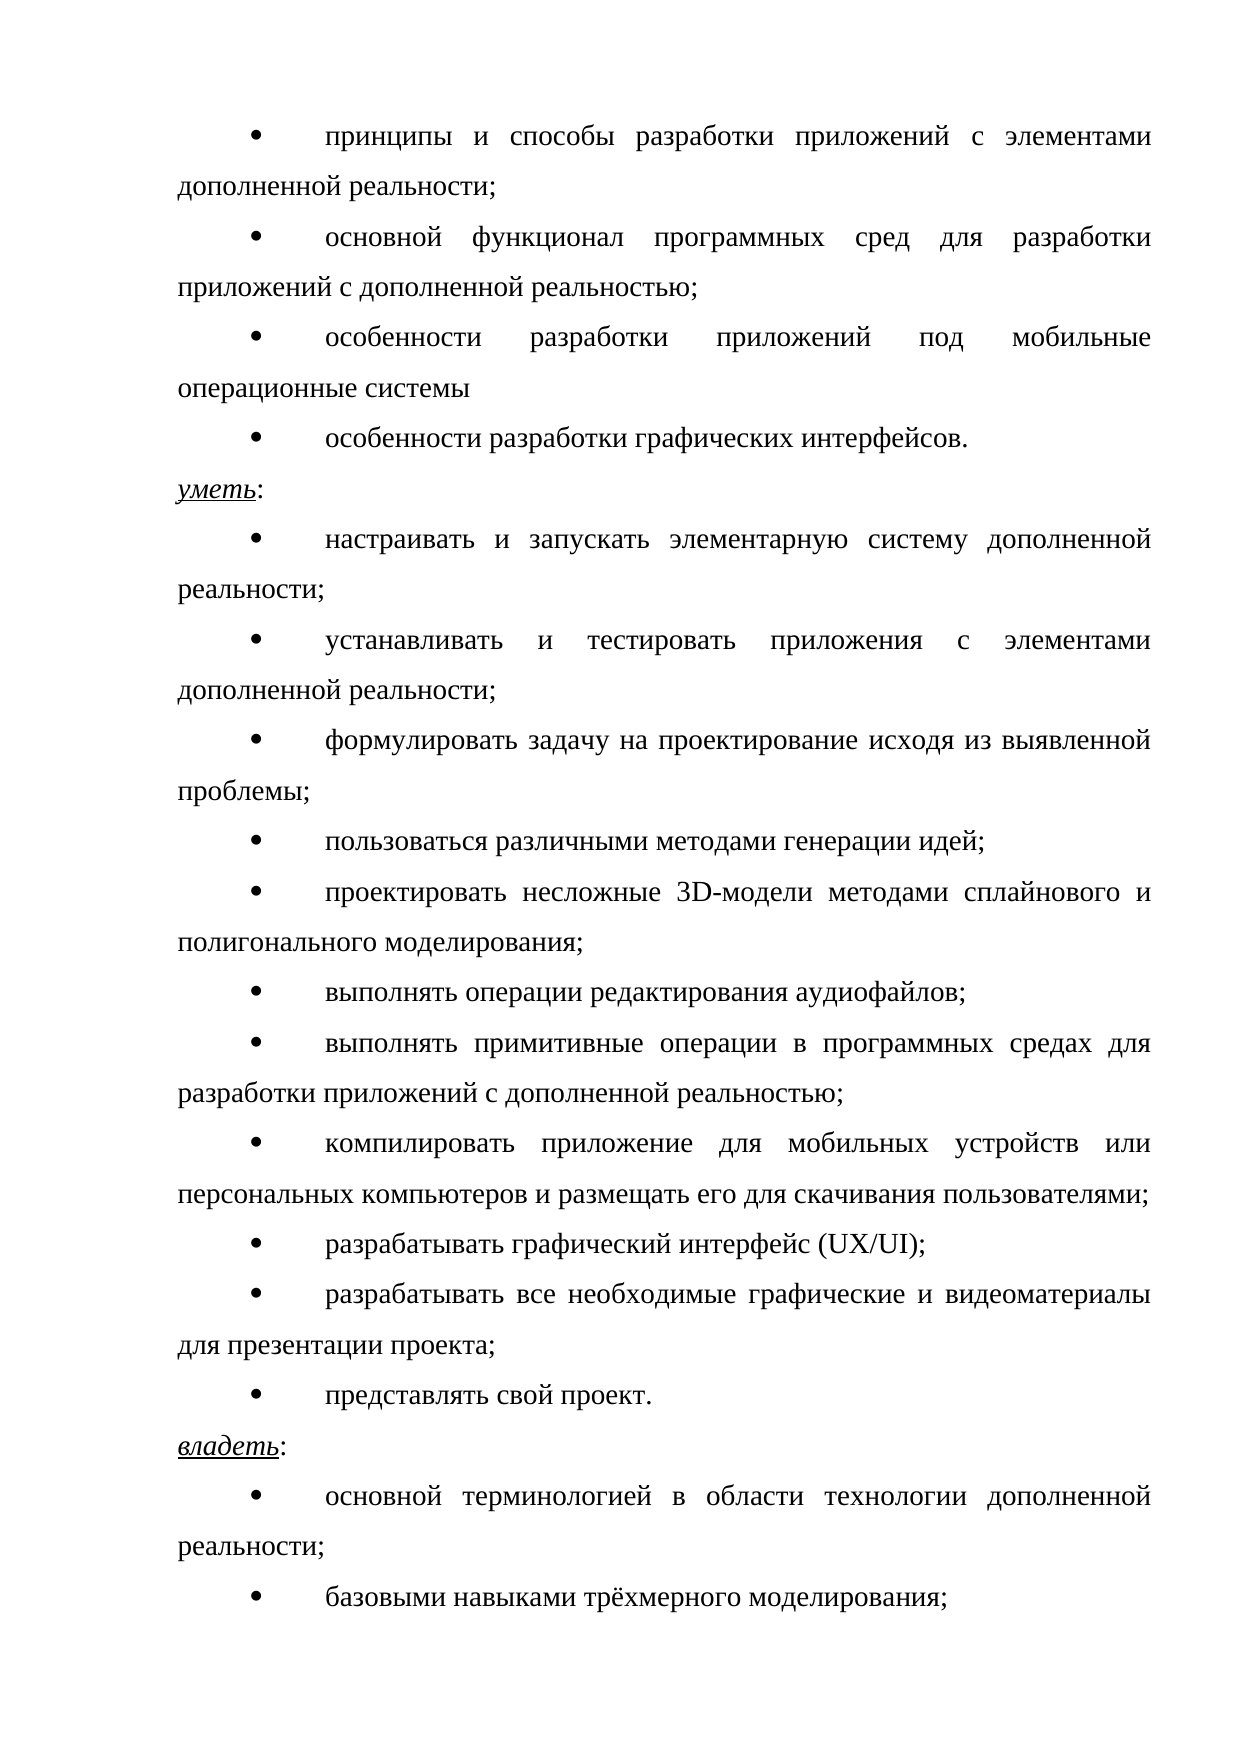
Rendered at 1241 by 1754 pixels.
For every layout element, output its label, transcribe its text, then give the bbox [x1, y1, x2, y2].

list разрабатывать все необходимые графические и видеоматериалы для презентации проекта; [177, 1277, 1152, 1361]
list компилировать приложение для мобильных устройств или персональных компьютеров и размещать его для скачивания пользователями; [177, 1126, 1152, 1209]
list пользоваться различными методами генерации идей; [177, 823, 1152, 857]
list разрабатывать графический интерфейс (UX/UI); [177, 1226, 1152, 1260]
list основной терминологией в области технологии дополненной реальности; [177, 1478, 1152, 1562]
list принципы и способы разработки приложений c элементами дополненной реальности; [177, 118, 1152, 202]
list особенности разработки приложений под мобильные операционные системы [177, 319, 1152, 403]
list устанавливать и тестировать приложения с элементами дополненной реальности; [177, 622, 1152, 706]
list выполнять примитивные операции в программных средах для разработки приложений с дополненной реальностью; [177, 1025, 1152, 1109]
list выполнять операции редактирования аудиофайлов; [177, 974, 1152, 1008]
text уметь: [177, 471, 1152, 504]
list настраивать и запускать элементарную систему дополненной реальности; [177, 521, 1152, 605]
list особенности разработки графических интерфейсов. [177, 420, 1152, 454]
list основной функционал программных сред для разработки приложений с дополненной реальностью; [177, 219, 1152, 303]
list проектировать несложные 3D-модели методами сплайнового и полигонального моделирования; [177, 874, 1152, 958]
text владеть: [177, 1428, 1152, 1461]
list формулировать задачу на проектирование исходя из выявленной проблемы; [177, 722, 1152, 806]
list представлять свой проект. [177, 1377, 1152, 1411]
list базовыми навыками трёхмерного моделирования; [177, 1579, 1152, 1612]
